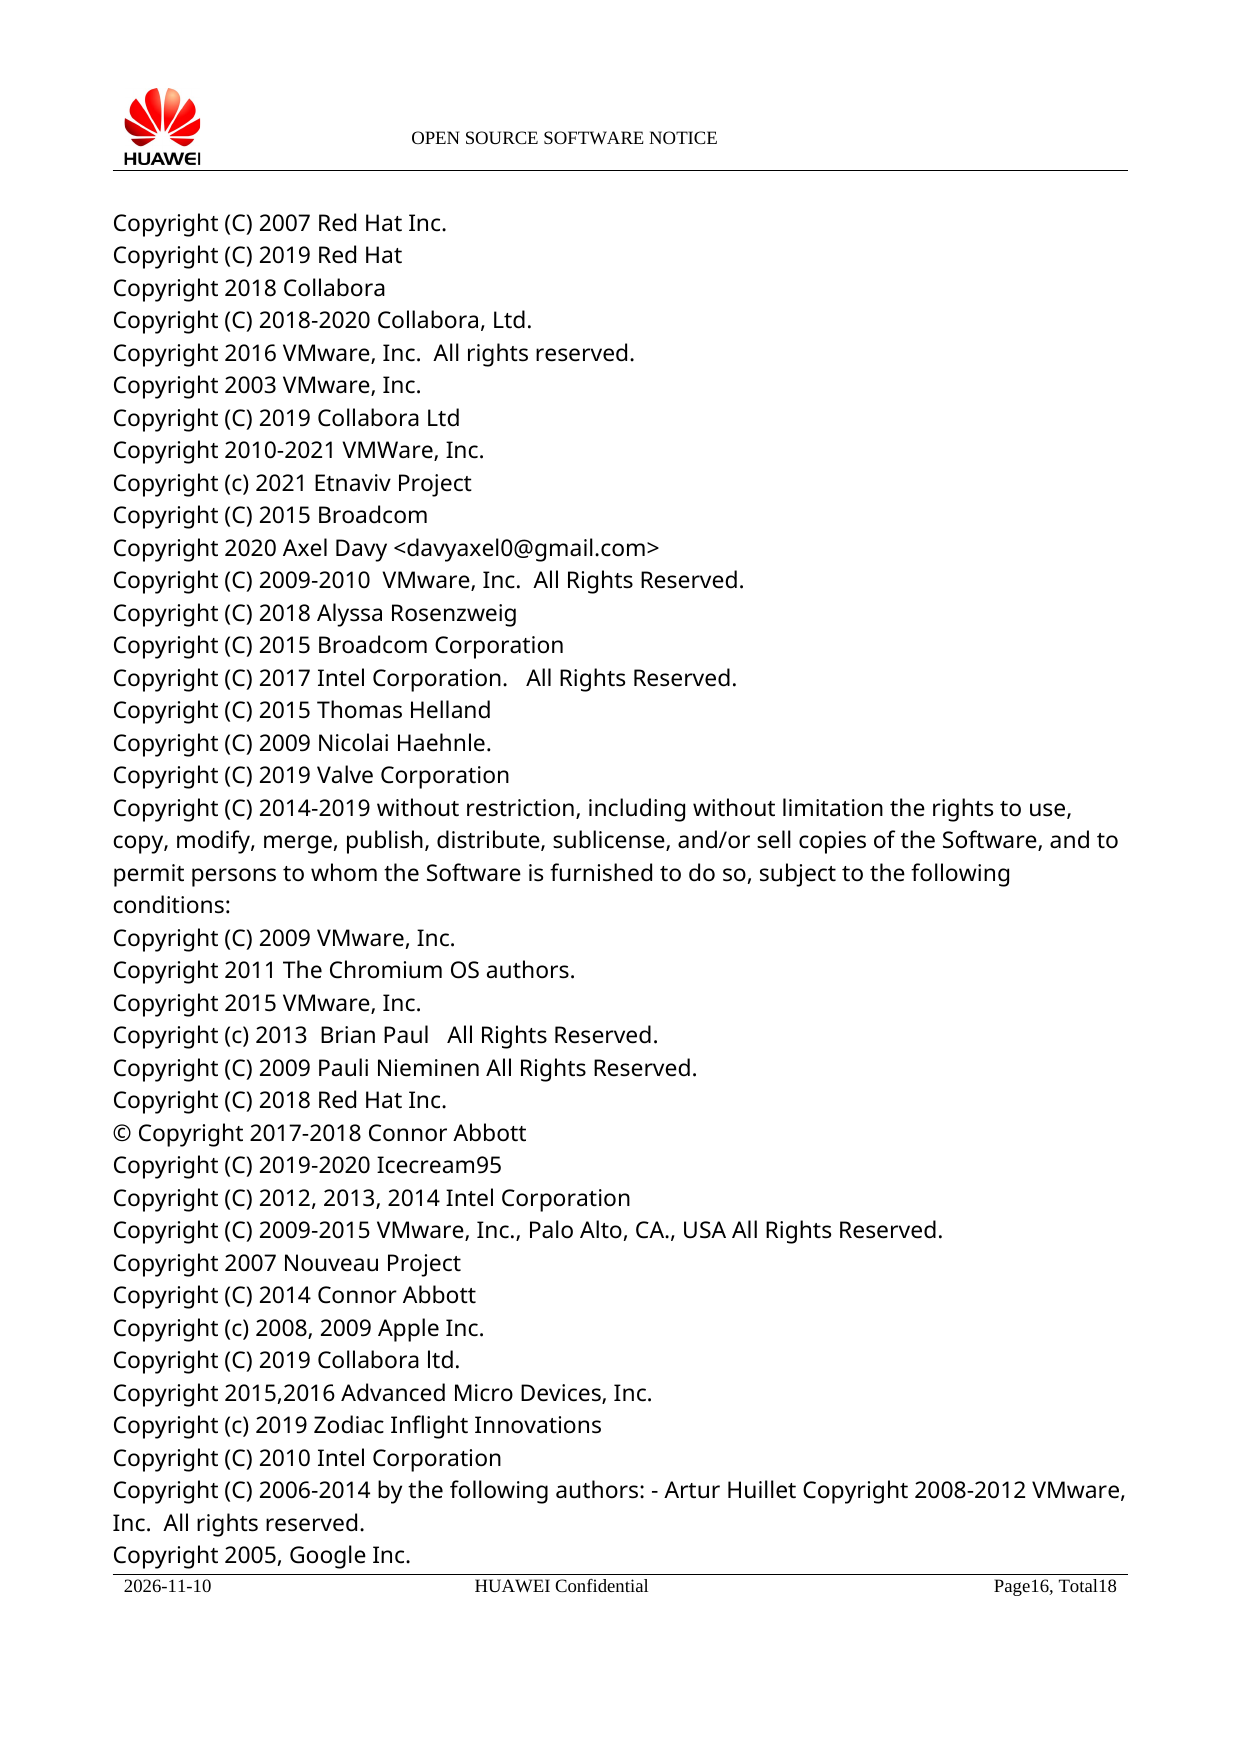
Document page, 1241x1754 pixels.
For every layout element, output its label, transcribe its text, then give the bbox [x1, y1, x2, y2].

picture [124, 88, 201, 165]
